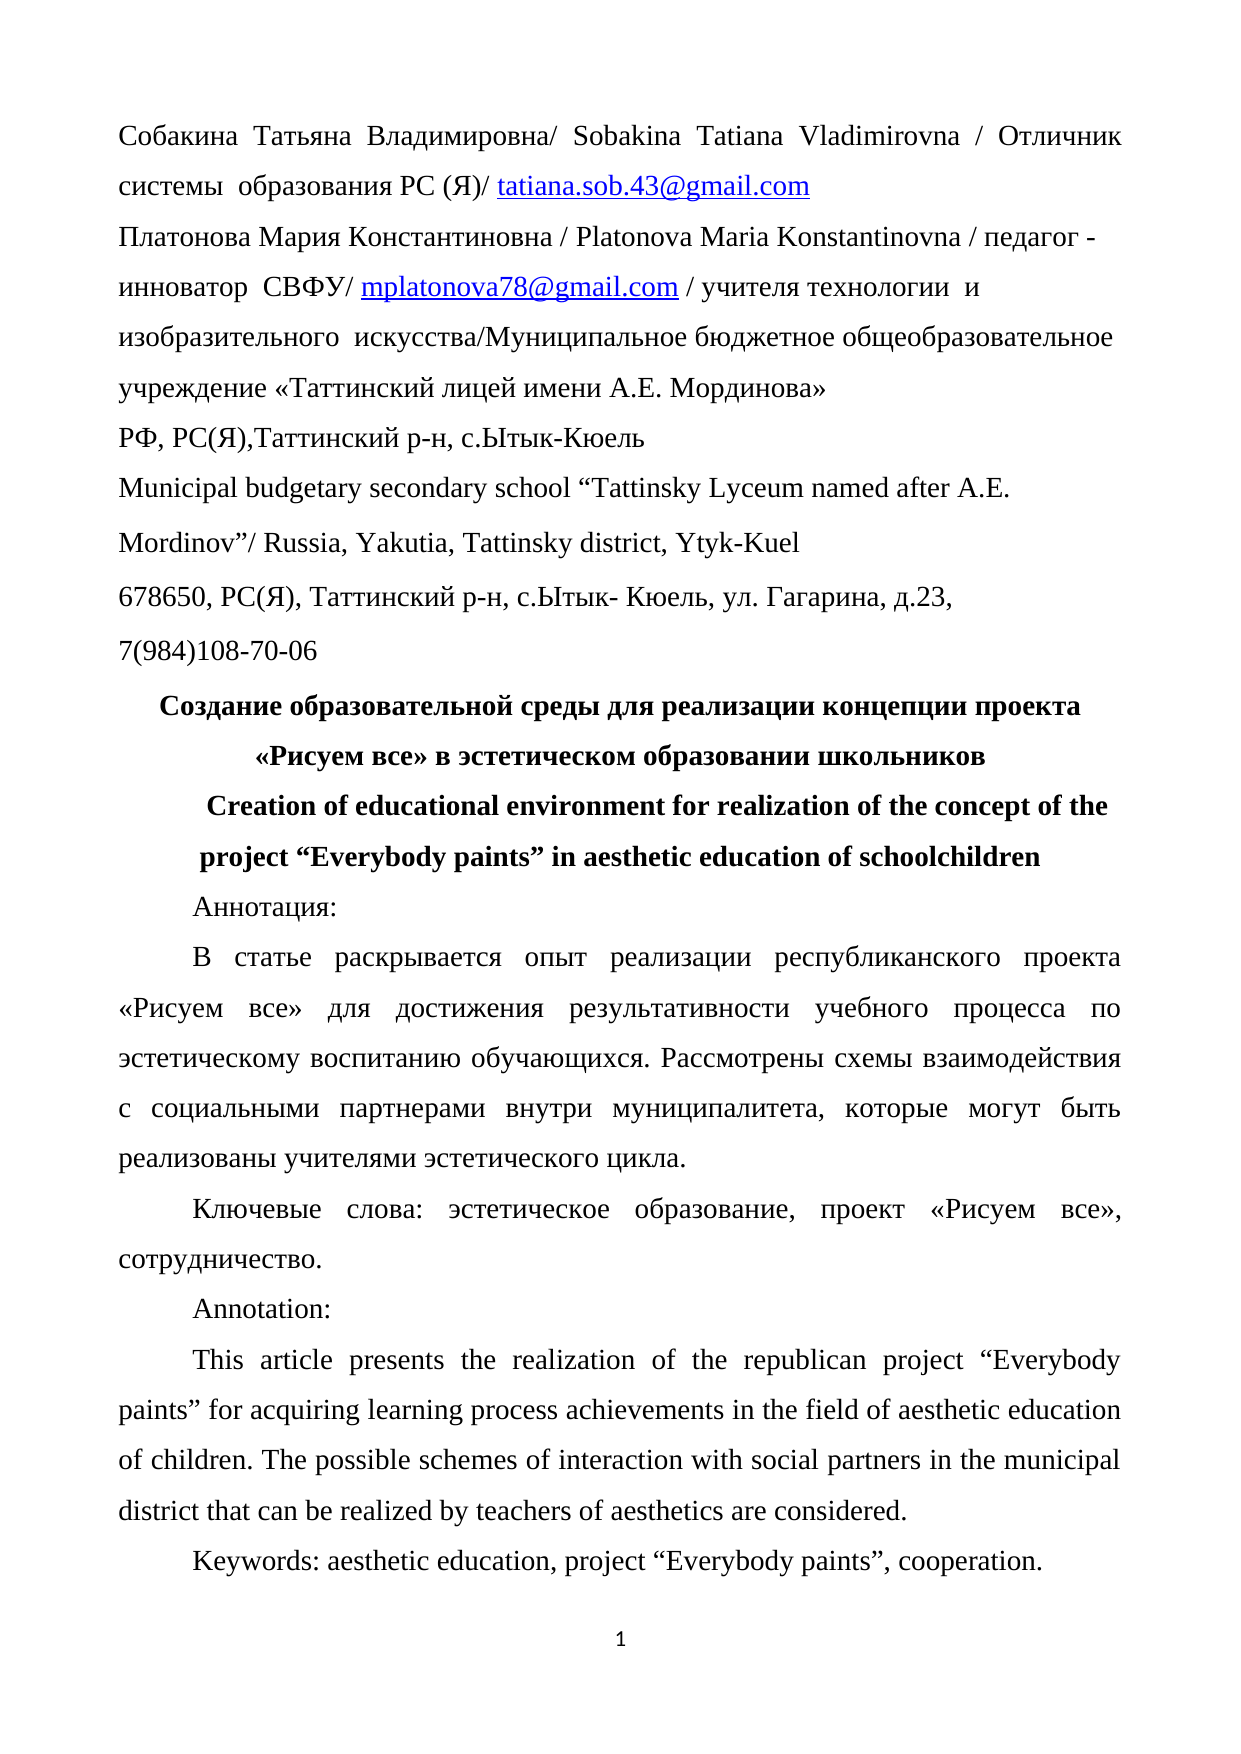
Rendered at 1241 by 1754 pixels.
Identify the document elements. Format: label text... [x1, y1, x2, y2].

text Annotation: [118, 1292, 1122, 1325]
text Ключевые слова: эстетическое образование, проект «Рисуем все», сотрудничество. [118, 1191, 1122, 1275]
text Mordinov”/ Russia, Yakutia, Tattinsky district, Ytyk-Kuel [118, 525, 1122, 558]
text 7(984)108-70-06 [118, 633, 1122, 667]
text Keywords: aesthetic education, project “Everybody paints”, cooperation. [118, 1543, 1122, 1577]
text В статье раскрывается опыт реализации республиканского проекта «Рисуем все» для достижения результативности учебного процесса по эстетическому воспитанию обучающихся. Рассмотрены схемы взаимодействия с социальными партнерами внутри муниципалитета, которые могут быть реализованы учителями эстетического цикла. [118, 939, 1122, 1174]
text Municipal budgetary secondary school “Tattinsky Lyceum named after A.E. [118, 470, 1122, 504]
text This article presents the realization of the republican project “Everybody paints” for acquiring learning process achievements in the field of aesthetic education of children. The possible schemes of interaction with social partners in the municipal district that can be realized by teachers of aesthetics are considered. [118, 1342, 1122, 1526]
text Собакина Татьяна Владимировна/ Sobakina Tatiana Vladimirovna / Отличник системы образования РС (Я)/ tatiana.sob.43@gmail.com [118, 118, 1122, 202]
text Создание образовательной среды для реализации концепции проекта «Рисуем все» в эстетическом образовании школьников [118, 688, 1122, 772]
text 678650, РС(Я), Таттинский р-н, с.Ытык- Кюель, ул. Гагарина, д.23, [118, 579, 1122, 613]
text Creation of educational environment for realization of the concept of the project “Everybody paints” in aesthetic education of schoolchildren [118, 788, 1122, 872]
text Платонова Мария Константиновна / Platonova Maria Konstantinovna / педагог - инноватор СВФУ/ mplatonova78@gmail.com / учителя технологии и изобразительного искусства/Муниципальное бюджетное общеобразовательное учреждение «Таттинский лицей имени А.Е. Мординова» [118, 219, 1122, 403]
text РФ, РС(Я),Таттинский р-н, с.Ытык-Кюель [118, 420, 1122, 453]
text Аннотация: [118, 889, 1122, 923]
